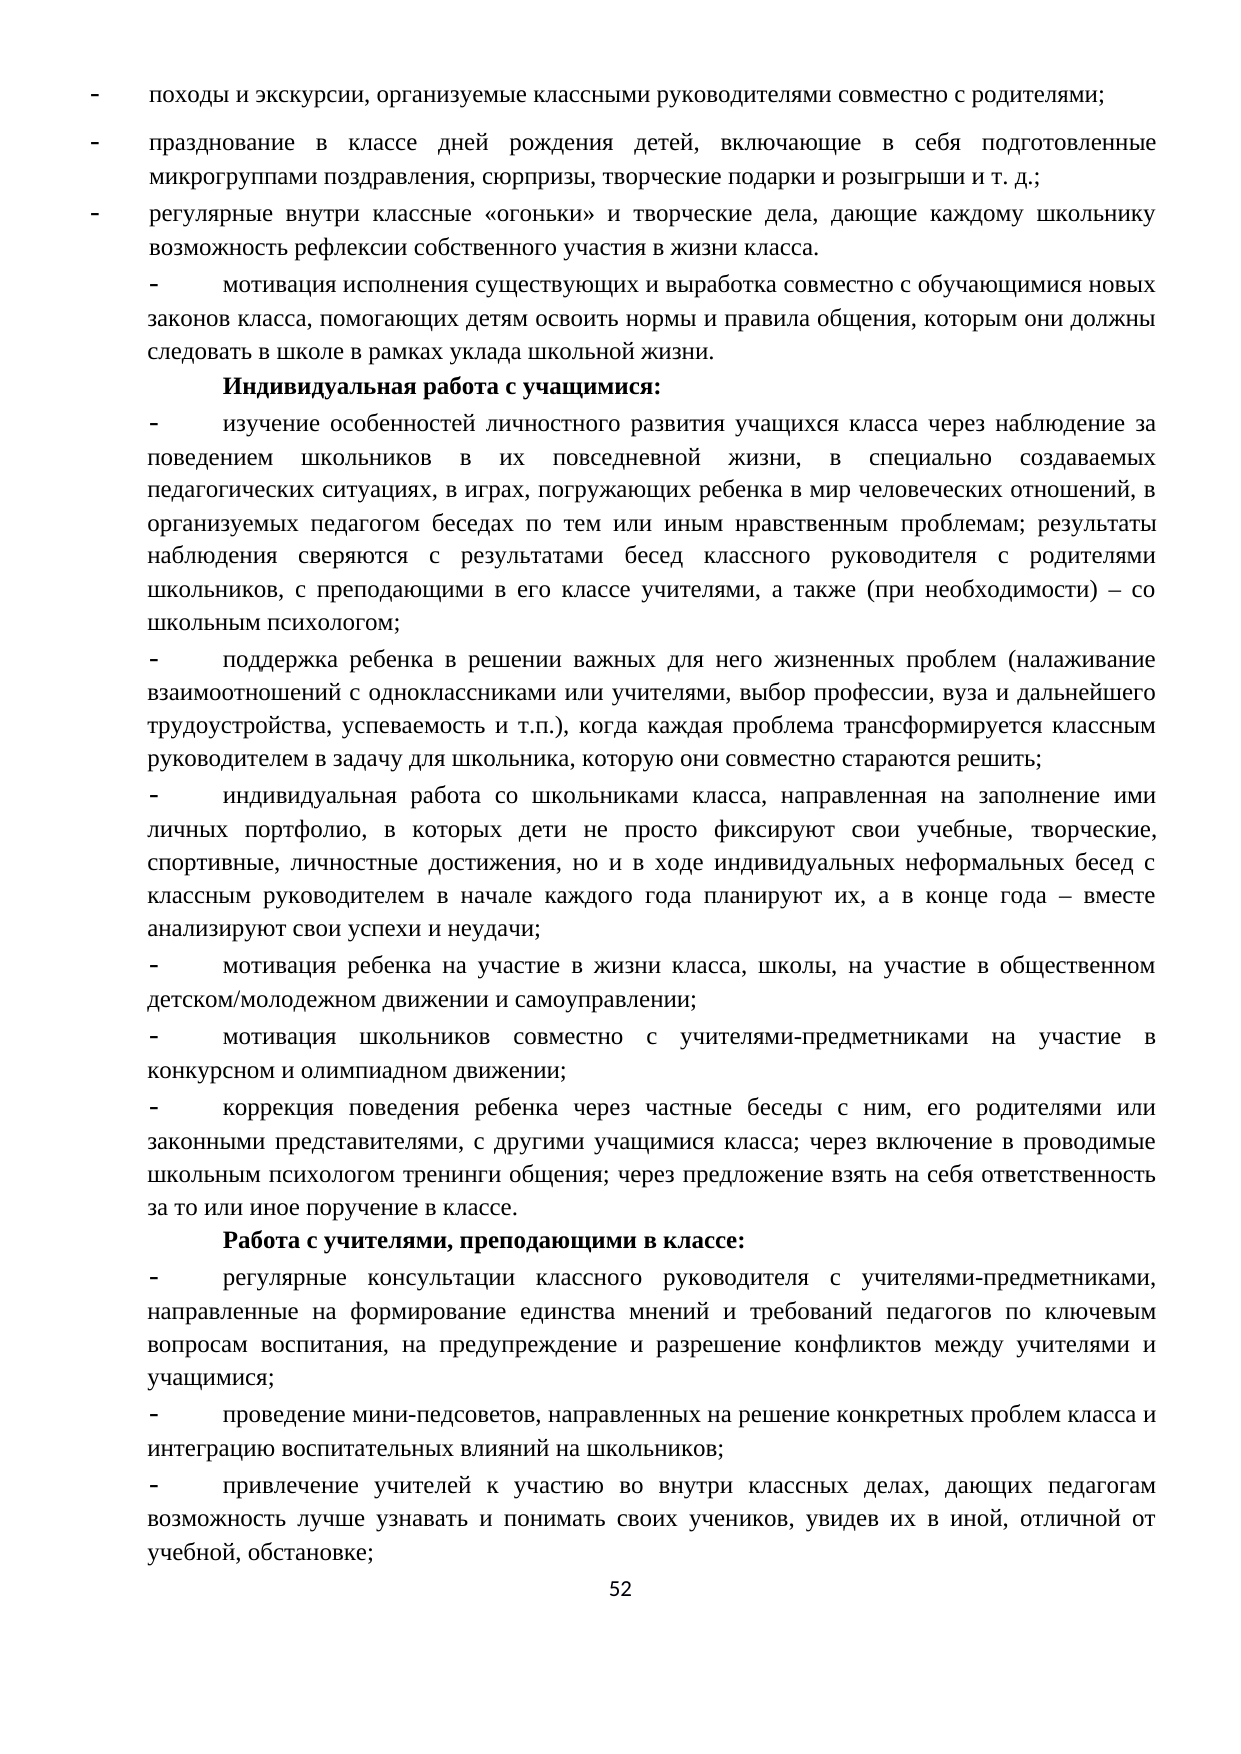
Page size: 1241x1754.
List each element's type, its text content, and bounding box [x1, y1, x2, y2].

list индивидуальная работа со школьниками класса, направленная на заполнение ими личных портфолио, в которых дети не просто фиксируют свои учебные, творческие, спортивные, личностные достижения, но и в ходе индивидуальных неформальных бесед с классным руководителем в начале каждого года планируют их, а в конце года – вместе анализируют свои успехи и неудачи; [147, 777, 1157, 942]
list регулярные внутри классные «огоньки» и творческие дела, дающие каждому школьнику возможность рефлексии собственного участия в жизни класса. [90, 194, 1157, 261]
list проведение мини-педсоветов, направленных на решение конкретных проблем класса и интеграцию воспитательных влияний на школьников; [147, 1395, 1157, 1461]
list поддержка ребенка в решении важных для него жизненных проблем (налаживание взаимоотношений с одноклассниками или учителями, выбор профессии, вуза и дальнейшего трудоустройства, успеваемость и т.п.), когда каждая проблема трансформируется классным руководителем в задачу для школьника, которую они совместно стараются решить; [147, 640, 1157, 772]
list походы и экскурсии, организуемые классными руководителями совместно с родителями; [90, 75, 1157, 108]
list мотивация школьников совместно с учителями-предметниками на участие в конкурсном и олимпиадном движении; [147, 1017, 1157, 1084]
list привлечение учителей к участию во внутри классных делах, дающих педагогам возможность лучше узнавать и понимать своих учеников, увидев их в иной, отличной от учебной, обстановке; [147, 1466, 1157, 1565]
list изучение особенностей личностного развития учащихся класса через наблюдение за поведением школьников в их повседневной жизни, в специально создаваемых педагогических ситуациях, в играх, погружающих ребенка в мир человеческих отношений, в организуемых педагогом беседах по тем или иным нравственным проблемам; результаты наблюдения сверяются с результатами бесед классного руководителя с родителями школьников, с преподающими в его классе учителями, а также (при необходимости) – со школьным психологом; [147, 404, 1157, 635]
text Работа с учителями, преподающими в классе: [134, 1225, 1157, 1254]
list мотивация ребенка на участие в жизни класса, школы, на участие в общественном детском/молодежном движении и самоуправлении; [147, 946, 1157, 1013]
list коррекция поведения ребенка через частные беседы с ним, его родителями или законными представителями, с другими учащимися класса; через включение в проводимые школьным психологом тренинги общения; через предложение взять на себя ответственность за то или иное поручение в классе. [147, 1088, 1157, 1221]
list регулярные консультации классного руководителя с учителями-предметниками, направленные на формирование единства мнений и требований педагогов по ключевым вопросам воспитания, на предупреждение и разрешение конфликтов между учителями и учащимися; [147, 1258, 1157, 1391]
list празднование в классе дней рождения детей, включающие в себя подготовленные микрогруппами поздравления, сюрпризы, творческие подарки и розыгрыши и т. д.; [90, 123, 1157, 189]
text Индивидуальная работа с учащимися: [134, 371, 1157, 399]
list мотивация исполнения существующих и выработка совместно с обучающимися новых законов класса, помогающих детям освоить нормы и правила общения, которым они должны следовать в школе в рамках уклада школьной жизни. [147, 266, 1157, 365]
